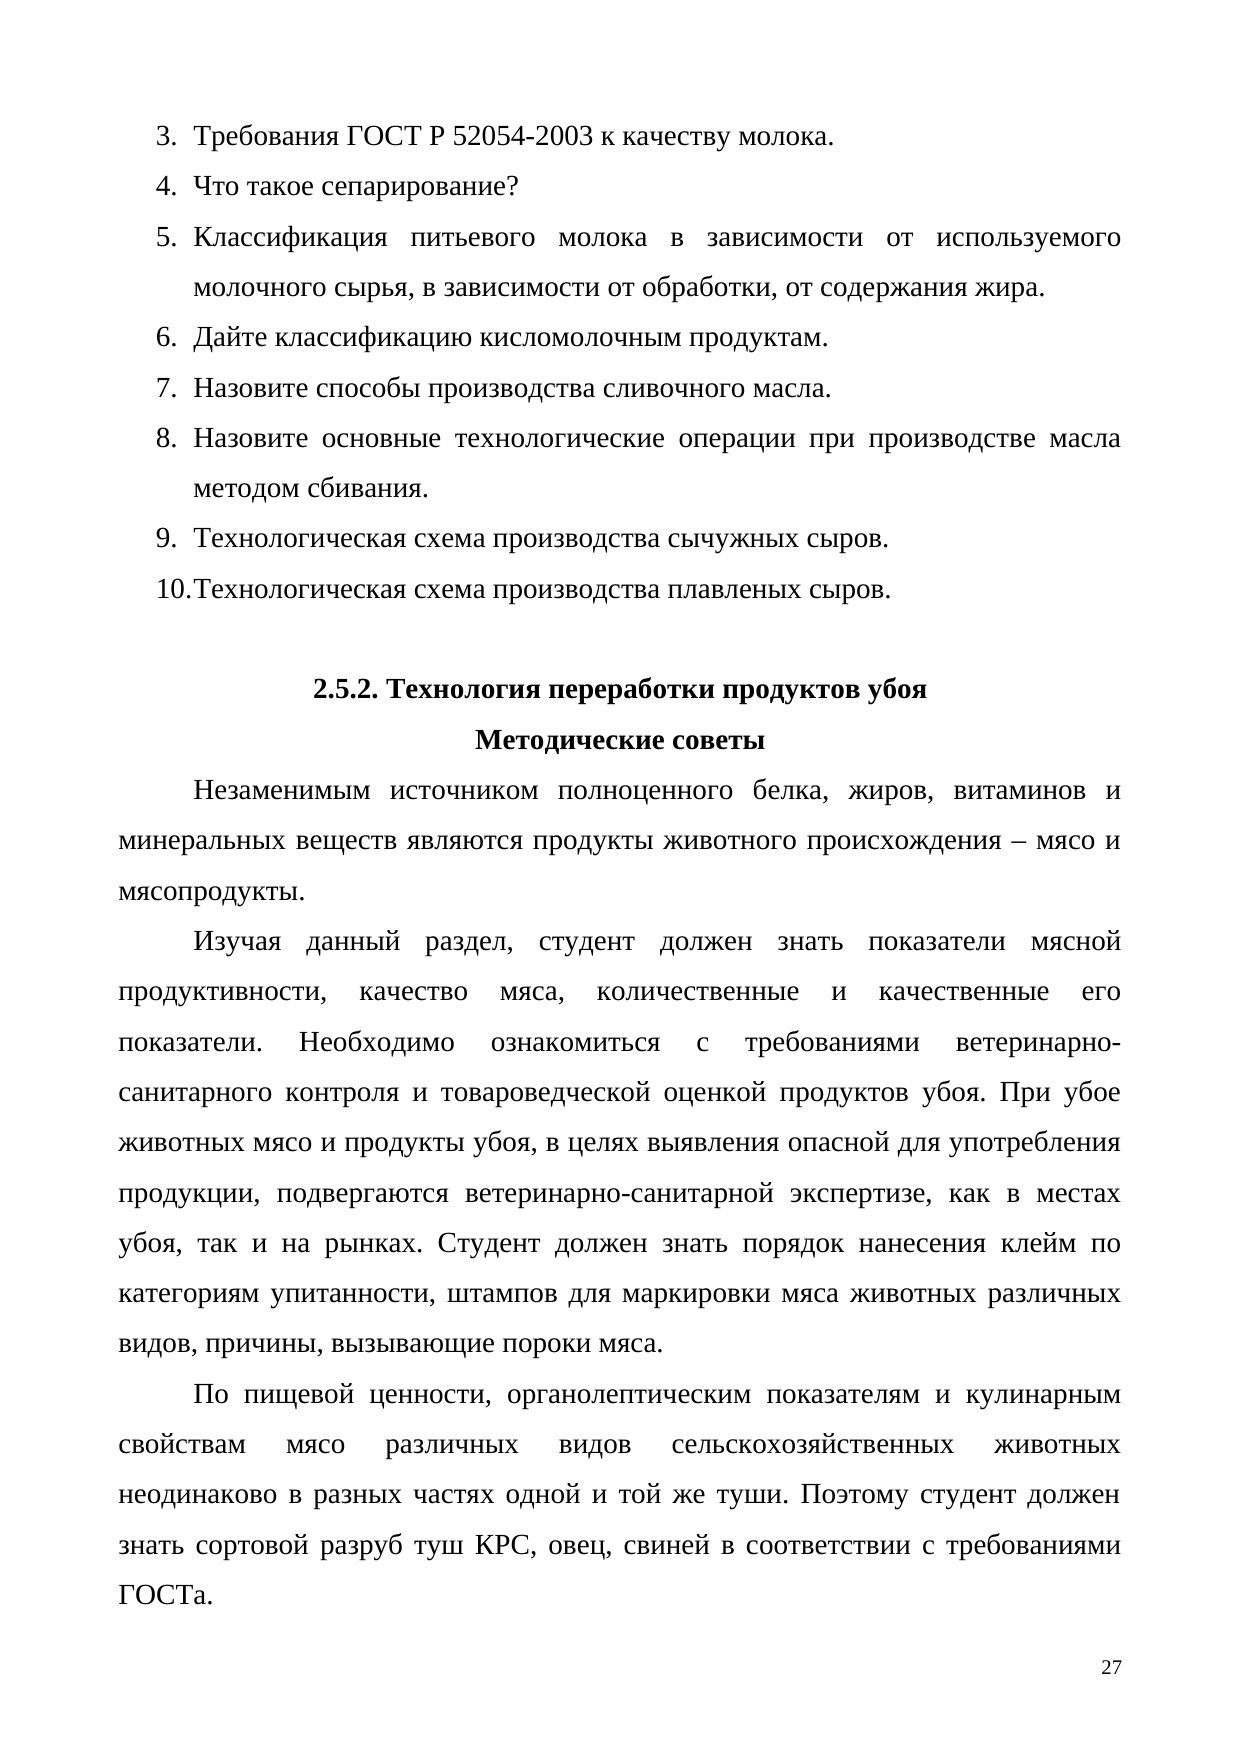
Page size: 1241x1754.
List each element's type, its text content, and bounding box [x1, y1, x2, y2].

text Незаменимым источником полноценного белка, жиров, витаминов и минеральных веществ являются продукты животного происхождения – мясо и мясопродукты. [118, 772, 1122, 906]
list Что такое сепарирование? [156, 168, 1122, 202]
list Дайте классификацию кисломолочным продуктам. [156, 319, 1122, 353]
list Требования ГОСТ Р 52054-2003 к качеству молока. [156, 118, 1122, 152]
list Технологическая схема производства плавленых сыров. [156, 571, 1122, 604]
list Назовите основные технологические операции при производстве масла методом сбивания. [156, 420, 1122, 504]
list Классификация питьевого молока в зависимости от используемого молочного сырья, в зависимости от обработки, от содержания жира. [156, 219, 1122, 303]
list Технологическая схема производства сычужных сыров. [156, 521, 1122, 554]
text По пищевой ценности, органолептическим показателям и кулинарным свойствам мясо различных видов сельскохозяйственных животных неодинаково в разных частях одной и той же туши. Поэтому студент должен знать сортовой разруб туш КРС, овец, свиней в соответствии с требованиями ГОСТа. [118, 1376, 1122, 1611]
text 2.5.2. Технология переработки продуктов убоя [118, 672, 1122, 705]
text Методические советы [118, 722, 1122, 755]
text Изучая данный раздел, студент должен знать показатели мясной продуктивности, качество мяса, количественные и качественные его показатели. Необходимо ознакомиться с требованиями ветеринарно-санитарного контроля и товароведческой оценкой продуктов убоя. При убое животных мясо и продукты убоя, в целях выявления опасной для употребления продукции, подвергаются ветеринарно-санитарной экспертизе, как в местах убоя, так и на рынках. Студент должен знать порядок нанесения клейм по категориям упитанности, штампов для маркировки мяса животных различных видов, причины, вызывающие пороки мяса. [118, 923, 1122, 1359]
list Назовите способы производства сливочного масла. [156, 370, 1122, 403]
